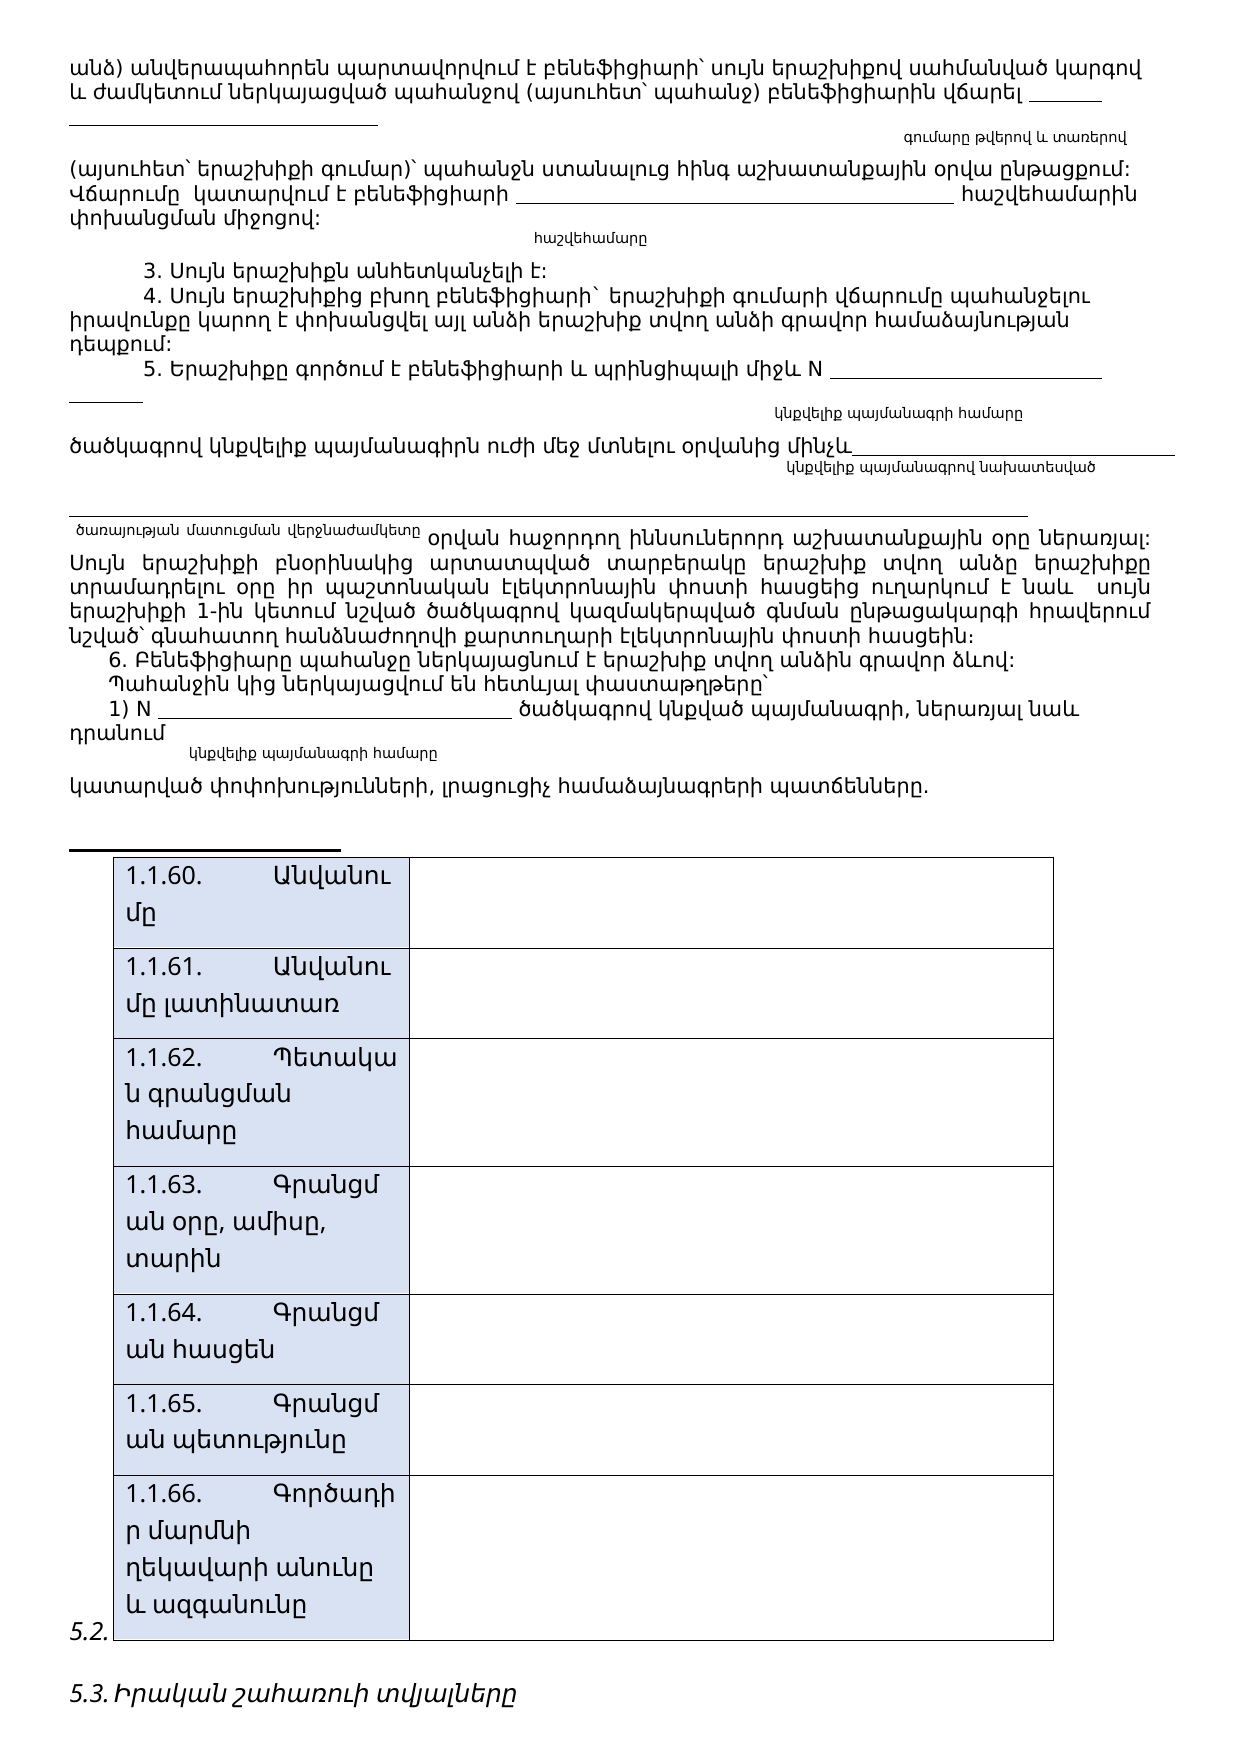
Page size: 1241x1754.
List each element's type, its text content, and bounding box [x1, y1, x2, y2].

text 6. Բենեֆիցիարը պահանջը ներկայացնում է երաշխիք տվող անձին գրավոր ձևով: [69, 648, 1152, 672]
text կնքվելիք պայմանագրի համարը [585, 405, 1152, 434]
text (այսուհետ՝ երաշխիքի գումար)՝ պահանջն ստանալուց հինգ աշխատանքային օրվա ընթացքում: Վճարումը կատարվում է բենեֆիցիարի հաշվեհամարին փոխանցման միջոցով: [69, 157, 1152, 230]
list ծառայության մատուցման վերջնաժամկետը օրվան հաջորդող իննսուներորդ աշխատանքային օրը ներառյալ: Սույն երաշխիքի բնօրինակից արտատպված տարբերակը երաշխիք տվող անձը երաշխիքը տրամադրելու օրը իր պաշտոնական էլեկտրոնային փոստի հասցեից ուղարկում է նաև սույն երաշխիքի 1-ին կետում նշված ծածկագրով կազմակերպված գնման ընթացակարգի հրավերում նշված՝ գնահատող հանձնաժողովի քարտուղարի էլեկտրոնային փոստի հասցեին։ [69, 522, 1152, 648]
text կնքվելիք պայմանագրի համարը [69, 745, 1152, 774]
list կնքվելիք պայմանագրով նախատեսված [69, 458, 1152, 488]
text 1) N ծածկագրով կնքված պայմանագրի, ներառյալ նաև դրանում [69, 697, 1152, 745]
text գումարը թվերով և տառերով [807, 128, 1152, 157]
text կատարված փոփոխությունների, լրացուցիչ համաձայնագրերի պատճենները. [69, 774, 1152, 798]
list ծածկագրով կնքվելիք պայմանագիրն ուժի մեջ մտնելու օրվանից մինչև [69, 434, 1152, 458]
text 4. Սույն երաշխիքից բխող բենեֆիցիարի` երաշխիքի գումարի վճարումը պահանջելու իրավունքը կարող է փոխանցվել այլ անձի երաշխիք տվող անձի գրավոր համաձայնության դեպքում: [69, 284, 1152, 357]
text 5. Երաշխիքը գործում է բենեֆիցիարի և պրինցիպալի միջև N [69, 357, 1152, 405]
text Պահանջին կից ներկայացվում են հետևյալ փաստաթղթերը՝ [69, 672, 1152, 697]
text 3. Սույն երաշխիքն անհետկանչելի է: [69, 259, 1152, 284]
text հաշվեհամարը [143, 230, 1152, 259]
text անձ) անվերապահորեն պարտավորվում է բենեֆիցիարի՝ սույն երաշխիքով սահմանված կարգով և ժամկետում ներկայացված պահանջով (այսուհետ՝ պահանջ) բենեֆիցիարին վճարել [69, 56, 1152, 128]
